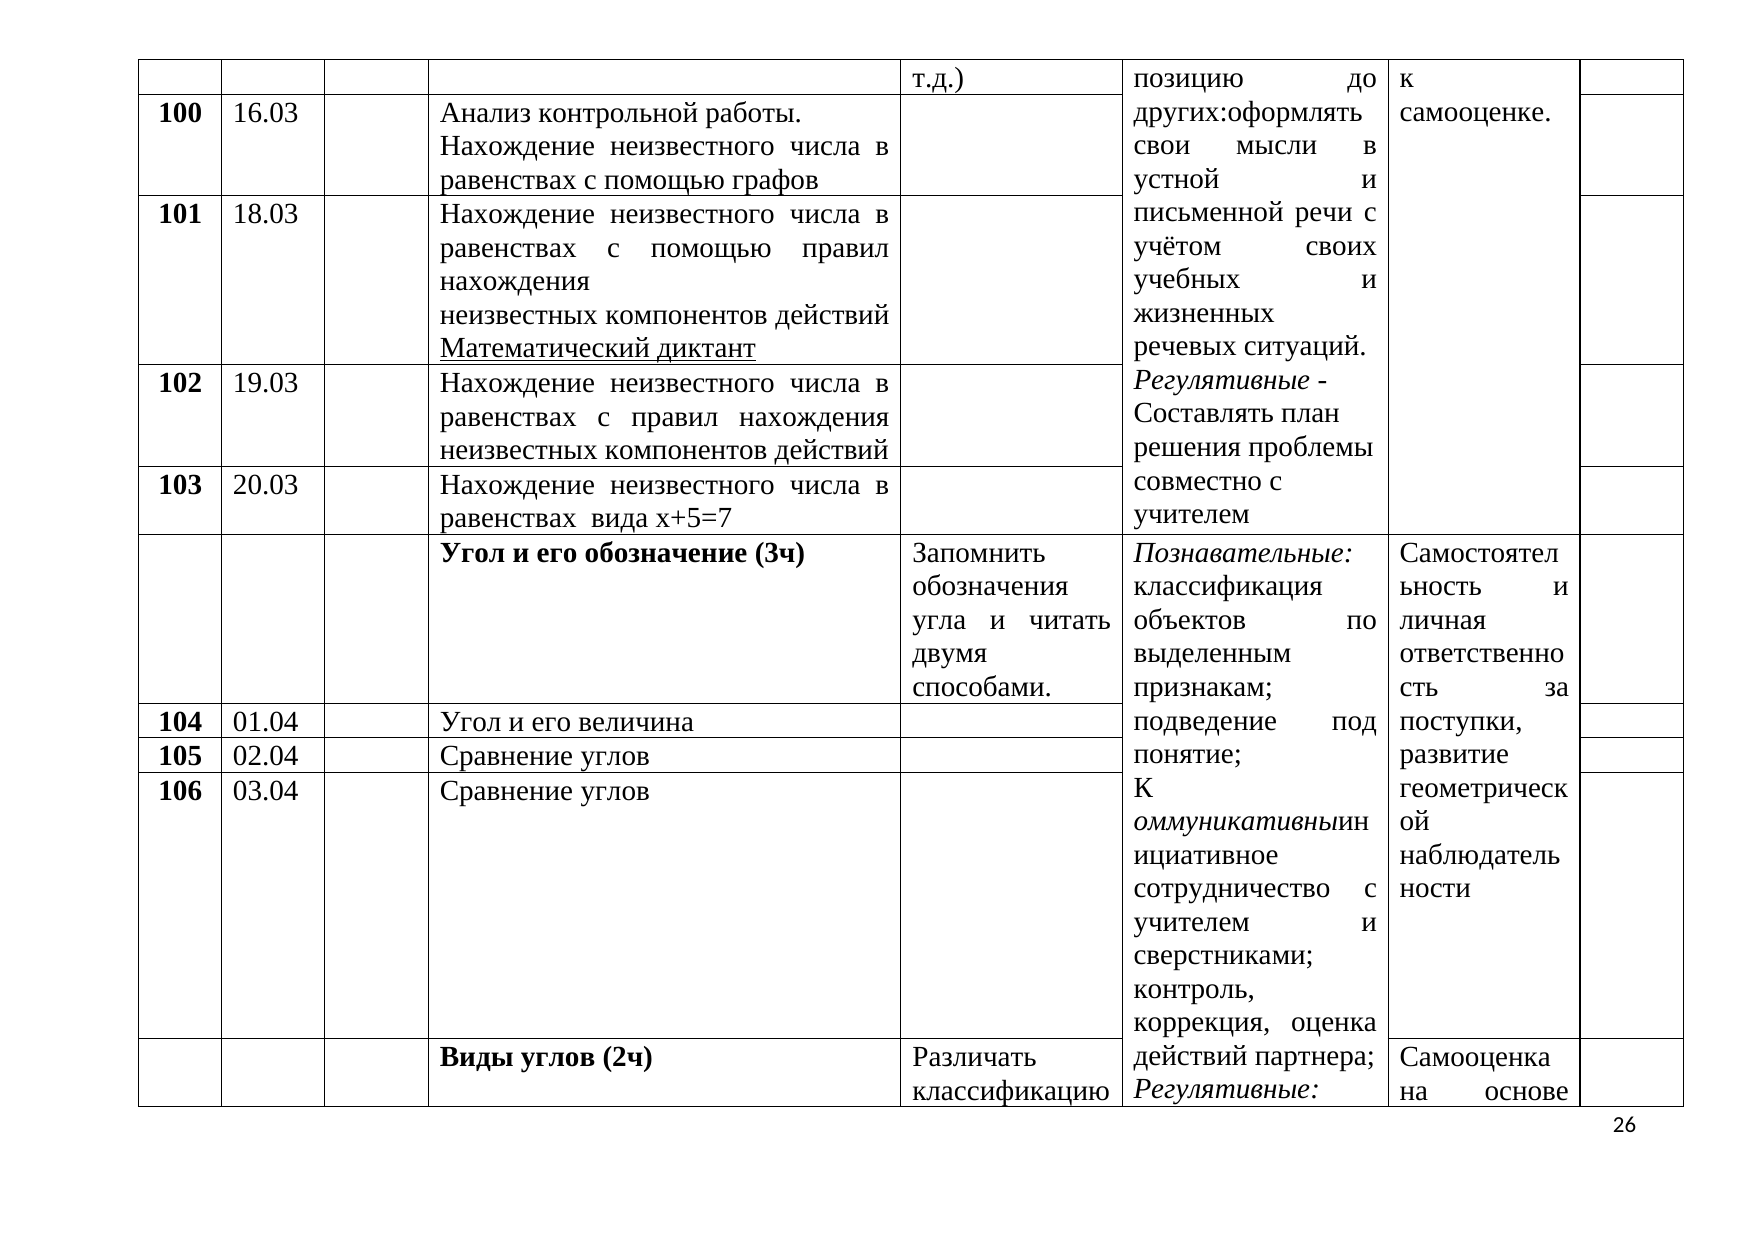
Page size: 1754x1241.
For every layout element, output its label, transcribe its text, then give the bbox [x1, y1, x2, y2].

table_cell Самостоятельность и личная ответственность за поступки, развитие геометрической наблюдательности [1389, 535, 1579, 1038]
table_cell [1389, 60, 1579, 534]
table_cell [325, 738, 428, 772]
table_cell Угол и его обозначение (3ч) [429, 535, 900, 703]
table_cell [1581, 467, 1683, 534]
table_cell 20.03 [222, 467, 324, 534]
table_cell Анализ контрольной работы. Нахождение неизвестного числа в равенствах с помощью графов [429, 95, 900, 195]
table_cell Запомнить обозначения угла и читать двумя способами. [901, 535, 1122, 703]
table_cell [1581, 196, 1683, 364]
table_cell Сравнение углов [429, 738, 900, 772]
table_cell [901, 196, 1122, 364]
table_cell 103 [139, 467, 221, 534]
table_cell [1581, 704, 1683, 737]
table_cell [325, 704, 428, 737]
table_cell [1581, 535, 1683, 703]
table_cell [901, 738, 1122, 772]
table_cell Угол и его величина [429, 704, 900, 737]
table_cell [1389, 1039, 1579, 1106]
table_cell Сравнение углов [429, 773, 900, 1038]
table_cell [325, 467, 428, 534]
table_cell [429, 60, 900, 94]
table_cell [901, 60, 1122, 94]
table_cell [901, 365, 1122, 466]
table_cell [222, 535, 324, 703]
table_cell 16.03 [222, 95, 324, 195]
table_cell 02.04 [222, 738, 324, 772]
table_cell [222, 1039, 324, 1106]
table_cell [139, 535, 221, 703]
table_cell [325, 365, 428, 466]
table_cell 106 [139, 773, 221, 1038]
table_cell [325, 95, 428, 195]
table_cell 18.03 [222, 196, 324, 364]
table_cell [325, 196, 428, 364]
table_cell Нахождение неизвестного числа в равенствах с правил нахождения неизвестных компонентов действий [429, 365, 900, 466]
table_cell [325, 535, 428, 703]
table_cell 104 [139, 704, 221, 737]
table_cell [139, 60, 221, 94]
table_cell 101 [139, 196, 221, 364]
table_cell [901, 467, 1122, 534]
table_cell 01.04 [222, 704, 324, 737]
table_cell [1581, 60, 1683, 94]
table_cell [1123, 60, 1388, 534]
table_cell Нахождение неизвестного числа в равенствах вида х+5=7 [429, 467, 900, 534]
table_cell [1581, 365, 1683, 466]
table_cell 102 [139, 365, 221, 466]
table_cell Нахождение неизвестного числа в равенствах с помощью правил нахождения неизвестных компонентов действий Математический диктант [429, 196, 900, 364]
table_cell [1581, 1039, 1683, 1106]
table_cell [901, 95, 1122, 195]
table_cell 100 [139, 95, 221, 195]
table_cell 19.03 [222, 365, 324, 466]
table_cell [139, 1039, 221, 1106]
table_cell [325, 60, 428, 94]
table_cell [901, 1039, 1122, 1106]
table_cell Виды углов (2ч) [429, 1039, 900, 1106]
table_cell 03.04 [222, 773, 324, 1038]
table_cell [222, 60, 324, 94]
table_cell [325, 1039, 428, 1106]
table_cell [901, 704, 1122, 737]
table_cell [901, 773, 1122, 1038]
table_cell [325, 773, 428, 1038]
table_cell [1581, 95, 1683, 195]
table_cell 105 [139, 738, 221, 772]
table_cell [1581, 738, 1683, 772]
table_cell Познавательные: классификация объектов по выделенным признакам; подведение под понятие; Коммуникативныинициативное сотрудничество с учителем и сверстниками; контроль, коррекция, оценка действий партнера; Регулятивные: составление плана и последовательности действий; [1123, 535, 1388, 1106]
table_cell [1581, 773, 1683, 1038]
